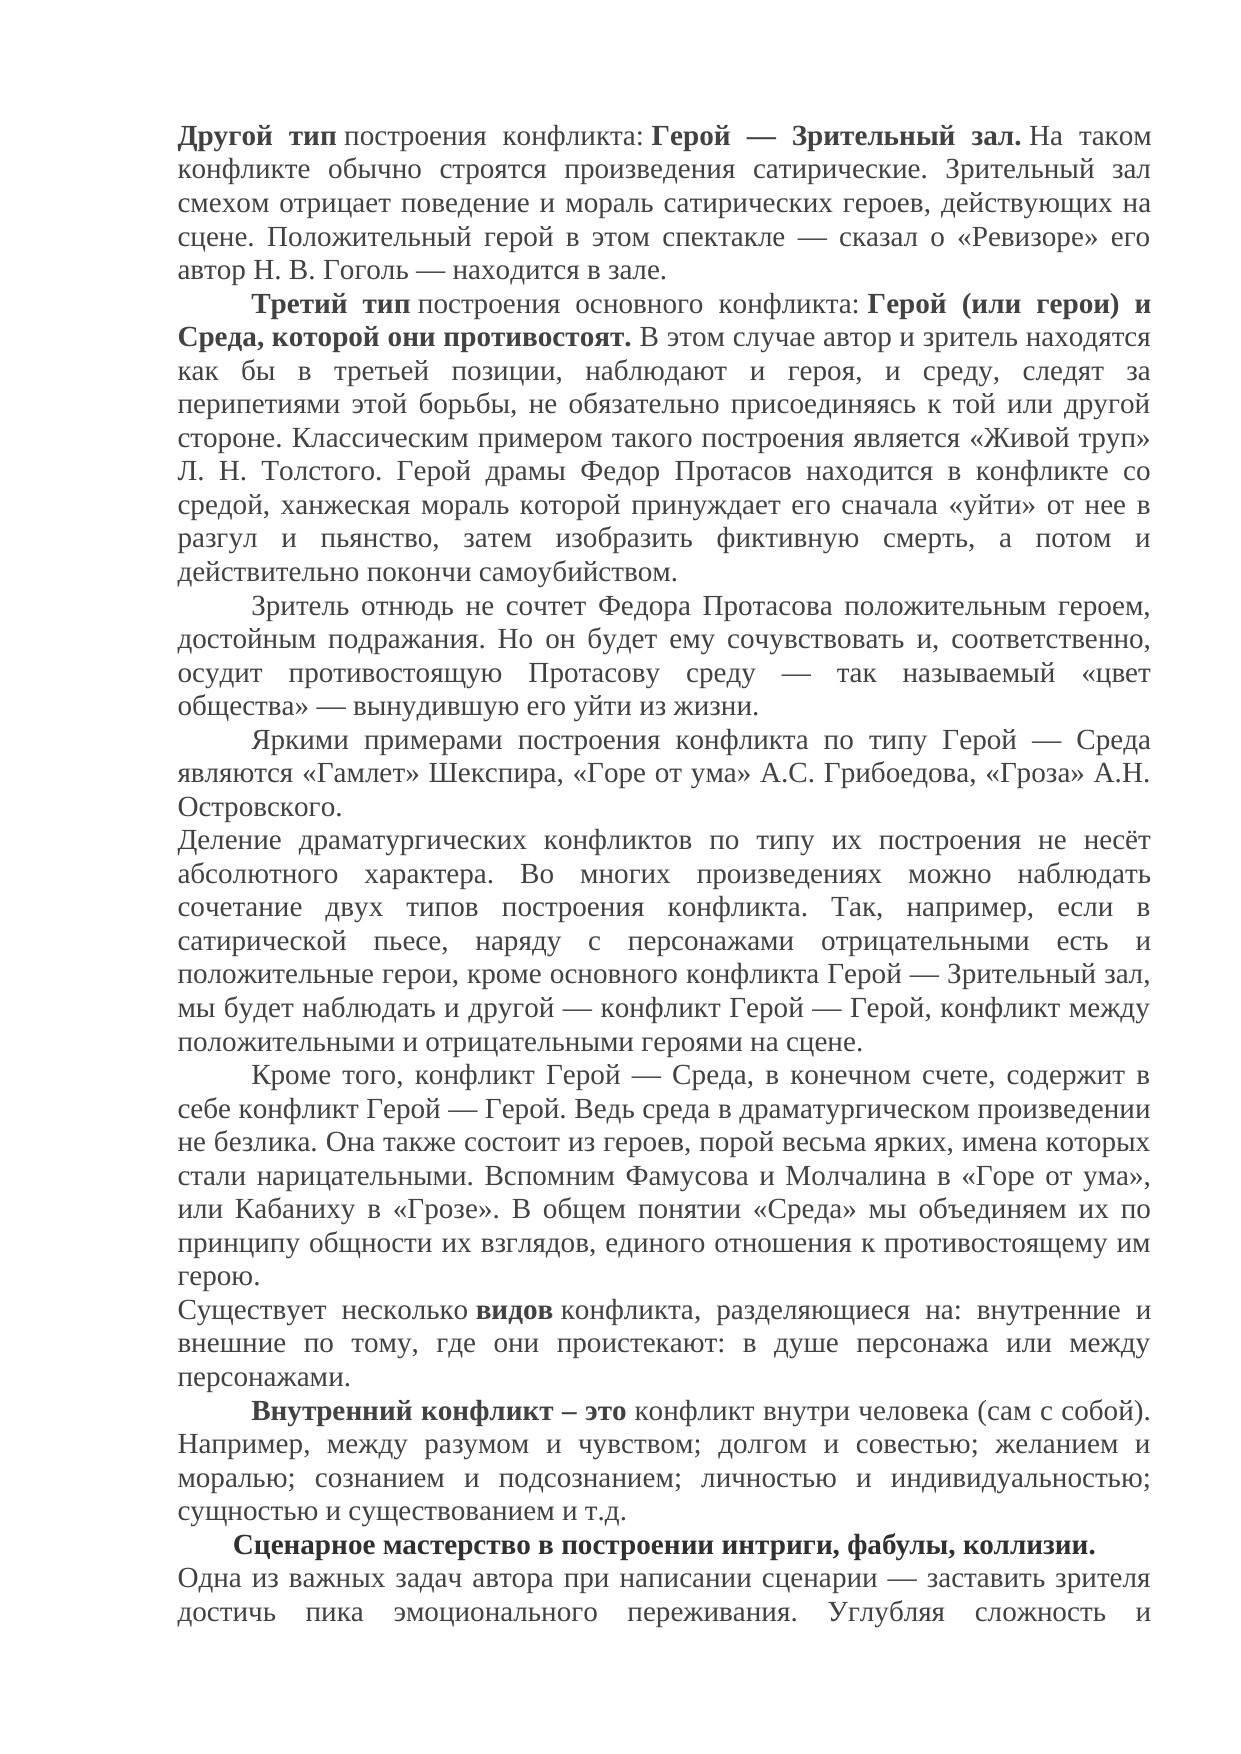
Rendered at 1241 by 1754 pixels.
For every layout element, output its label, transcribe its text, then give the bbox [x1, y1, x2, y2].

text Третий тип построения основного конфликта: Герой (или герои) и Среда, которой они противостоят. В этом случае автор и зритель находятся как бы в третьей позиции, наблюдают и героя, и среду, следят за перипетиями этой борьбы, не обязательно присоединяясь к той или другой стороне. Классическим примером такого построения является «Живой труп» Л. Н. Толстого. Герой драмы Федор Протасов находится в конфликте со средой, ханжеская мораль которой принуждает его сначала «уйти» от нее в разгул и пьянство, затем изобразить фиктивную смерть, а потом и действительно покончи самоубийством. [177, 286, 1152, 588]
subtitle Сценарное мастерство в построении интриги, фабулы, коллизии. [177, 1527, 1152, 1560]
text Кроме того, конфликт Герой — Среда, в конечном счете, содержит в себе конфликт Герой — Герой. Ведь среда в драматургическом произведении не безлика. Она также состоит из героев, порой весьма ярких, имена которых стали нарицательными. Вспомним Фамусова и Молчалина в «Горе от ума», или Кабаниху в «Грозе». В общем понятии «Среда» мы объединяем их по принципу общности их взглядов, единого отношения к противостоящему им герою. [177, 1057, 1152, 1292]
text Другой тип построения конфликта: Герой — Зрительный зал. На таком конфликте обычно строятся произведения сатирические. Зрительный зал смехом отрицает поведение и мораль сатирических героев, действующих на сцене. Положительный герой в этом спектакле — сказал о «Ревизоре» его автор Н. В. Гоголь — находится в зале. [177, 118, 1152, 286]
text Существует несколько видов конфликта, разделяющиеся на: внутренние и внешние по тому, где они проистекают: в душе персонажа или между персонажами. [177, 1292, 1152, 1393]
text Внутренний конфликт – это конфликт внутри человека (сам с собой). Например, между разумом и чувством; долгом и совестью; желанием и моралью; сознанием и подсознанием; личностью и индивидуальностью; сущностью и существованием и т.д. [177, 1393, 1152, 1527]
text Деление драматургических конфликтов по типу их построения не несёт абсолютного характера. Во многих произведениях можно наблюдать сочетание двух типов построения конфликта. Так, например, если в сатирической пьесе, наряду с персонажами отрицательными есть и положительные герои, кроме основного конфликта Герой — Зрительный зал, мы будет наблюдать и другой — конфликт Герой — Герой, конфликт между положительными и отрицательными героями на сцене. [177, 822, 1152, 1057]
text Зритель отнюдь не сочтет Федора Протасова положительным героем, достойным подражания. Но он будет ему сочувствовать и, соответственно, осудит противостоящую Протасову среду — так называемый «цвет общества» — вынудившую его уйти из жизни. [177, 588, 1152, 722]
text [177, 1560, 1152, 1627]
text Яркими примерами построения конфликта по типу Герой — Среда являются «Гамлет» Шекспира, «Горе от ума» А.С. Грибоедова, «Гроза» А.Н. Островского. [177, 722, 1152, 822]
